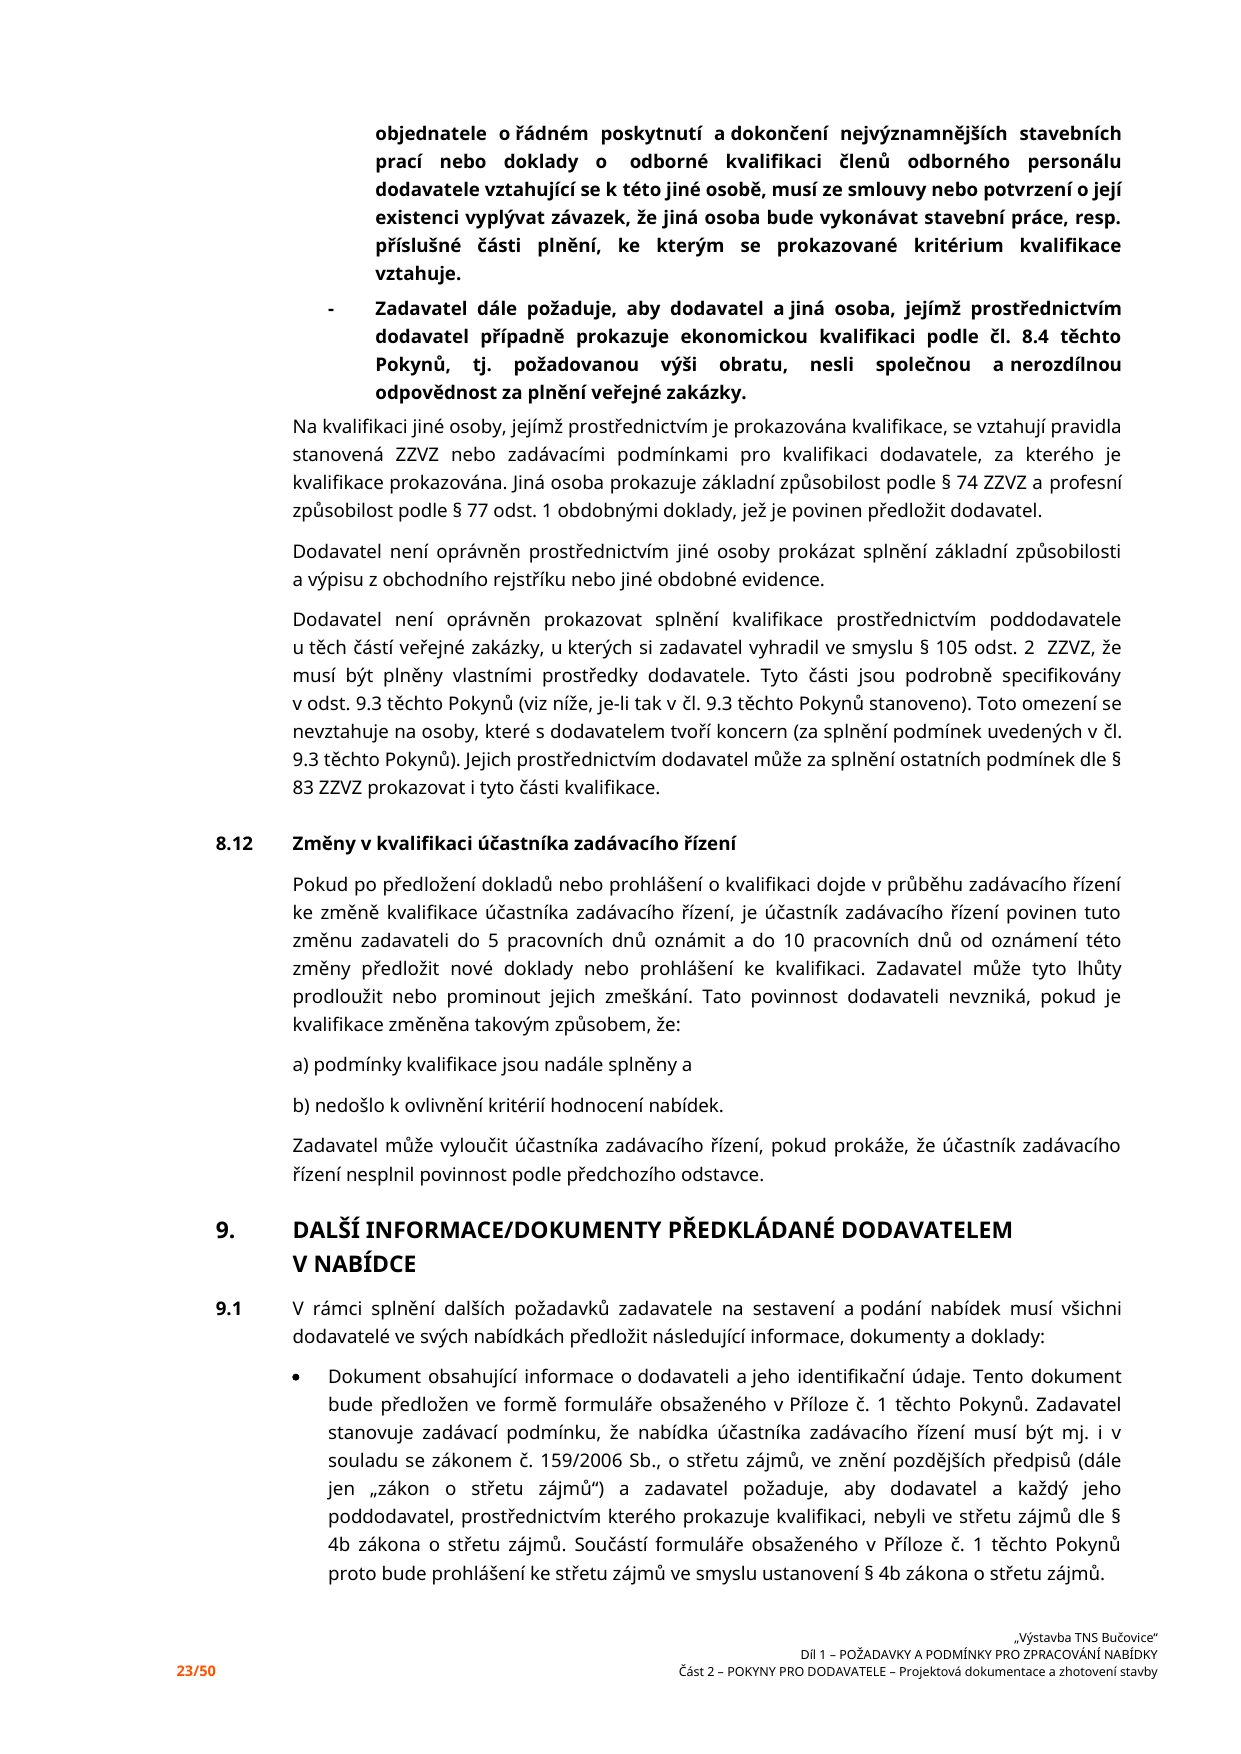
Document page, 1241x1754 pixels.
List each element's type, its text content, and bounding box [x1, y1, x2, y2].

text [328, 121, 1122, 286]
text Zadavatel dále požaduje, aby dodavatel a jiná osoba, jejímž prostřednictvím dodavatel případně prokazuje ekonomickou kvalifikaci podle čl. 8.4 těchto Pokynů, tj. požadovanou výši obratu, nesli společnou a nerozdílnou odpovědnost za plnění veřejné zakázky. [328, 295, 1122, 404]
text Dokument obsahující informace o dodavateli a jeho identifikační údaje. Tento dokument bude předložen ve formě formuláře obsaženého v Příloze č. 1 těchto Pokynů. Zadavatel stanovuje zadávací podmínku, že nabídka účastníka zadávacího řízení musí být mj. i v souladu se zákonem č. 159/2006 Sb., o střetu zájmů, ve znění pozdějších předpisů (dále jen „zákon o střetu zájmů“) a zadavatel požaduje, aby dodavatel a každý jeho poddodavatel, prostřednictvím kterého prokazuje kvalifikaci, nebyli ve střetu zájmů dle § 4b zákona o střetu zájmů. Součástí formuláře obsaženého v Příloze č. 1 těchto Pokynů proto bude prohlášení ke střetu zájmů ve smyslu ustanovení § 4b zákona o střetu zájmů. [292, 1364, 1122, 1585]
text DALŠÍ INFORMACE/DOKUMENTY PŘEDKLÁDANÉ DODAVATELEM v NABÍDCE [216, 1214, 1122, 1279]
text V rámci splnění dalších požadavků zadavatele na sestavení a podání nabídek musí všichni dodavatelé ve svých nabídkách předložit následující informace, dokumenty a doklady: [216, 1295, 1122, 1349]
list b) nedošlo k ovlivnění kritérií hodnocení nabídek. [292, 1092, 1122, 1118]
text Změny v kvalifikaci účastníka zadávacího řízení [216, 831, 1122, 856]
text Na kvalifikaci jiné osoby, jejímž prostřednictvím je prokazována kvalifikace, se vztahují pravidla stanovená ZZVZ nebo zadávacími podmínkami pro kvalifikaci dodavatele, za kterého je kvalifikace prokazována. Jiná osoba prokazuje základní způsobilost podle § 74 ZZVZ a profesní způsobilost podle § 77 odst. 1 obdobnými doklady, jež je povinen předložit dodavatel. [292, 413, 1122, 523]
list Zadavatel může vyloučit účastníka zadávacího řízení, pokud prokáže, že účastník zadávacího řízení nesplnil povinnost podle předchozího odstavce. [292, 1133, 1122, 1186]
list a) podmínky kvalifikace jsou nadále splněny a [292, 1052, 1122, 1077]
text Dodavatel není oprávněn prostřednictvím jiné osoby prokázat splnění základní způsobilosti a výpisu z obchodního rejstříku nebo jiné obdobné evidence. [292, 538, 1122, 591]
list Pokud po předložení dokladů nebo prohlášení o kvalifikaci dojde v průběhu zadávacího řízení ke změně kvalifikace účastníka zadávacího řízení, je účastník zadávacího řízení povinen tuto změnu zadavateli do 5 pracovních dnů oznámit a do 10 pracovních dnů od oznámení této změny předložit nové doklady nebo prohlášení ke kvalifikaci. Zadavatel může tyto lhůty prodloužit nebo prominout jejich zmeškání. Tato povinnost dodavateli nevzniká, pokud je kvalifikace změněna takovým způsobem, že: [292, 871, 1122, 1037]
text Dodavatel není oprávněn prokazovat splnění kvalifikace prostřednictvím poddodavatele u těch částí veřejné zakázky, u kterých si zadavatel vyhradil ve smyslu § 105 odst. 2 ZZVZ, že musí být plněny vlastními prostředky dodavatele. Tyto části jsou podrobně specifikovány v odst. 9.3 těchto Pokynů (viz níže, je-li tak v čl. 9.3 těchto Pokynů stanoveno). Toto omezení se nevztahuje na osoby, které s dodavatelem tvoří koncern (za splnění podmínek uvedených v čl. 9.3 těchto Pokynů). Jejich prostřednictvím dodavatel může za splnění ostatních podmínek dle § 83 ZZVZ prokazovat i tyto části kvalifikace. [292, 606, 1122, 800]
